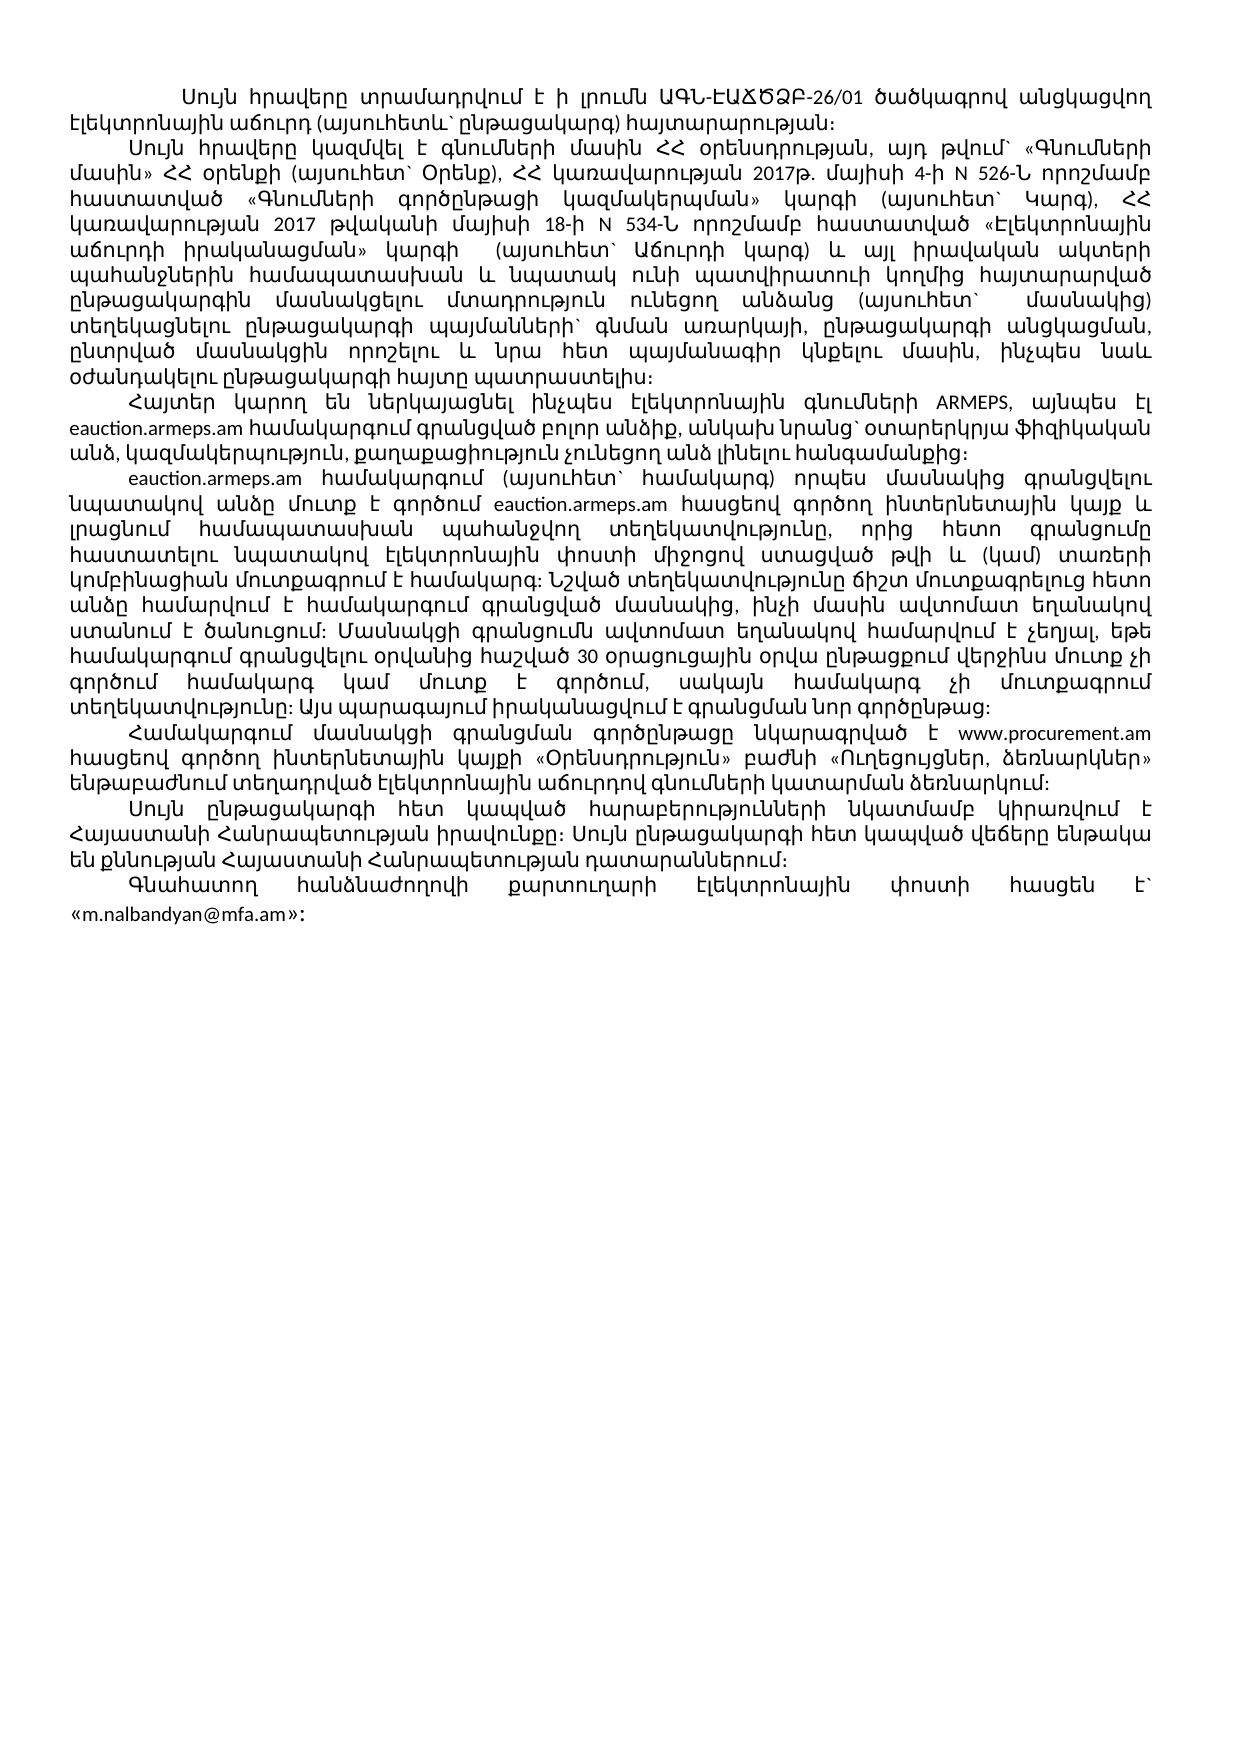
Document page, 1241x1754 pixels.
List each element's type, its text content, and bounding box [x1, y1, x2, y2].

text Համակարգում մասնակցի գրանցման գործընթացը նկարագրված է www.procurement.am հասցեով գործող ինտերնետային կայքի «Օրենսդրություն» բաժնի «Ուղեցույցներ, ձեռնարկներ» ենթաբաժնում տեղադրված էլեկտրոնային աճուրդով գնումների կատարման ձեռնարկում: [69, 720, 1152, 796]
text Հայտեր կարող են ներկայացնել ինչպես էլեկտրոնային գնումների ARMEPS, այնպես էլ eauction.armeps.am համակարգում գրանցված բոլոր անձիք, անկախ նրանց` օտարերկրյա ֆիզիկական անձ, կազմակերպություն, քաղաքացիություն չունեցող անձ լինելու հանգամանքից։ [69, 389, 1152, 466]
text eauction.armeps.am համակարգում (այսուհետ` համակարգ) որպես մասնակից գրանցվելու նպատակով անձը մուտք է գործում eauction.armeps.am հասցեով գործող ինտերնետային կայք և լրացնում համապատասխան պահանջվող տեղեկատվությունը, որից հետո գրանցումը հաստատելու նպատակով էլեկտրոնային փոստի միջոցով ստացված թվի և (կամ) տառերի կոմբինացիան մուտքագրում է համակարգ: Նշված տեղեկատվությունը ճիշտ մուտքագրելուց հետո անձը համարվում է համակարգում գրանցված մասնակից, ինչի մասին ավտոմատ եղանակով ստանում է ծանուցում: Մասնակցի գրանցումն ավտոմատ եղանակով համարվում է չեղյալ, եթե համակարգում գրանցվելու օրվանից հաշված 30 օրացուցային օրվա ընթացքում վերջինս մուտք չի գործում համակարգ կամ մուտք է գործում, սակայն համակարգ չի մուտքագրում տեղեկատվությունը: Այս պարագայում իրականացվում է գրանցման նոր գործընթաց: [69, 466, 1152, 720]
text Գնահատող հանձնաժողովի քարտուղարի էլեկտրոնային փոստի հասցեն է` «m.nalbandyan@mfa.am»: [69, 872, 1152, 928]
text Սույն ընթացակարգի հետ կապված հարաբերությունների նկատմամբ կիրառվում է Հայաստանի Հանրապետության իրավունքը։ Սույն ընթացակարգի հետ կապված վեճերը ենթակա են քննության Հայաստանի Հանրապետության դատարաններում։ [69, 796, 1152, 872]
text Սույն հրավերը տրամադրվում է ի լրումն ԱԳՆ-ԷԱՃԾՁԲ-26/01 ծածկագրով անցկացվող էլեկտրոնային աճուրդ (այսուհետև` ընթացակարգ) հայտարարության։ [69, 84, 1152, 135]
text Սույն հրավերը կազմվել է գնումների մասին ՀՀ օրենսդրության, այդ թվում` «Գնումների մասին» ՀՀ օրենքի (այսուհետ` Օրենք), ՀՀ կառավարության 2017թ. մայիսի 4-ի N 526-Ն որոշմամբ հաստատված «Գնումների գործընթացի կազմակերպման» կարգի (այսուհետ` Կարգ), ՀՀ կառավարության 2017 թվականի մայիսի 18-ի N 534-Ն որոշմամբ հաստատված «Էլեկտրոնային աճուրդի իրականացման» կարգի (այսուհետ` Աճուրդի կարգ) և այլ իրավական ակտերի պահանջներին համապատասխան և նպատակ ունի պատվիրատուի կողմից հայտարարված ընթացակարգին մասնակցելու մտադրություն ունեցող անձանց (այսուհետ` մասնակից) տեղեկացնելու ընթացակարգի պայմանների` գնման առարկայի, ընթացակարգի անցկացման, ընտրված մասնակցին որոշելու և նրա հետ պայմանագիր կնքելու մասին, ինչպես նաև օժանդակելու ընթացակարգի հայտը պատրաստելիս։ [69, 135, 1152, 389]
